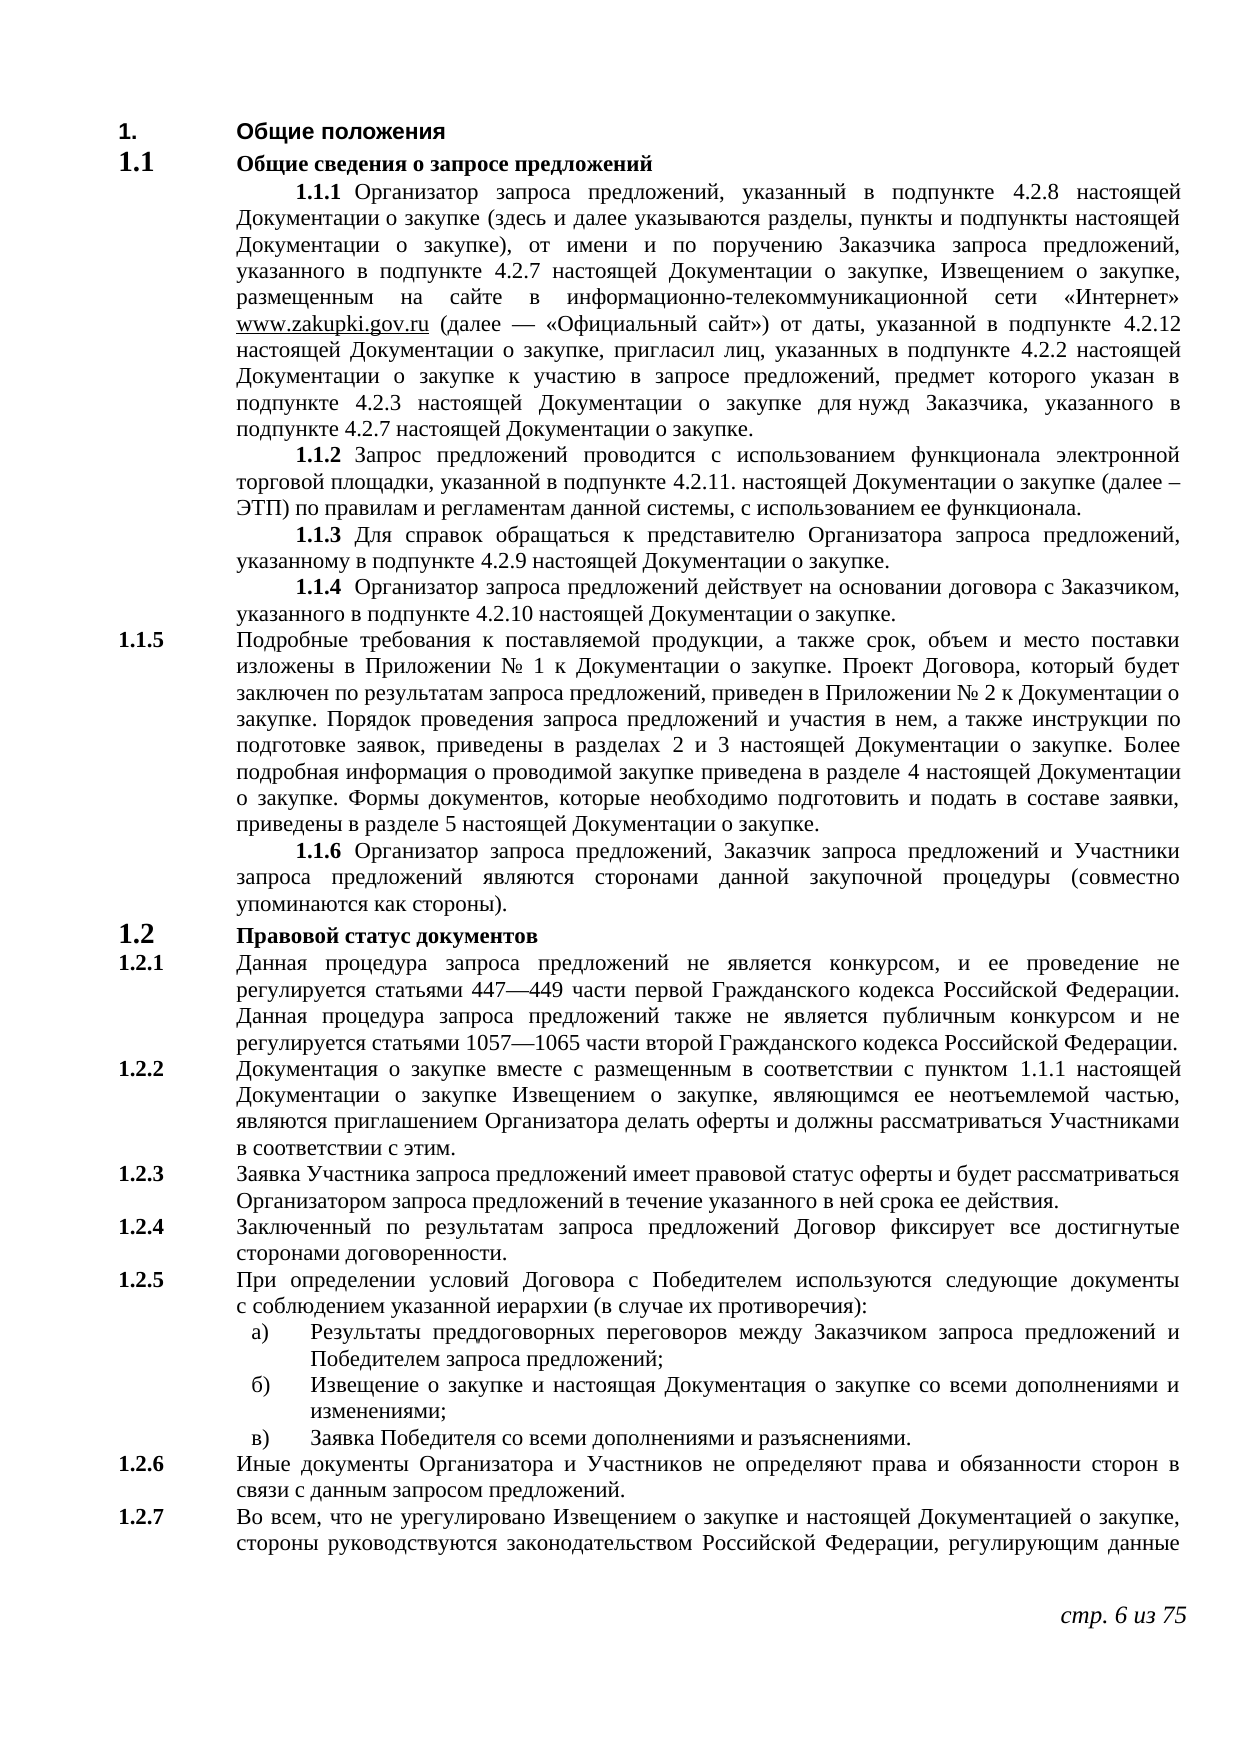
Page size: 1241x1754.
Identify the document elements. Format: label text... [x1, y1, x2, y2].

subtitle Правовой статус документов [118, 916, 1181, 949]
text Организатор запроса предложений, указанный в подпункте 4.2.8 настоящей Документации о закупке (здесь и далее указываются разделы, пункты и подпункты настоящей Документации о закупке), от имени и по поручению Заказчика запроса предложений, указанного в подпункте 4.2.7 настоящей Документации о закупке, Извещением о закупке, размещенным на сайте в информационно-телекоммуникационной сети «Интернет» www.zakupki.gov.ru (далее — «Официальный сайт») от даты, указанной в подпункте 4.2.12 настоящей Документации о закупке, пригласил лиц, указанных в подпункте 4.2.2 настоящей Документации о закупке к участию в запросе предложений, предмет которого указан в подпункте 4.2.3 настоящей Документации о закупке для нужд Заказчика, указанного в подпункте 4.2.7 настоящей Документации о закупке. [236, 178, 1181, 442]
subtitle Общие сведения о запросе предложений [118, 144, 1181, 178]
list Данная процедура запроса предложений не является конкурсом, и ее проведение не регулируется статьями 447—449 части первой Гражданского кодекса Российской Федерации. Данная процедура запроса предложений также не является публичным конкурсом и не регулируется статьями 1057—1065 части второй Гражданского кодекса Российской Федерации. [118, 949, 1181, 1055]
subtitle Общие положения [118, 118, 1181, 144]
list Подробные требования к поставляемой продукции, а также срок, объем и место поставки изложены в Приложении № 1 к Документации о закупке. Проект Договора, который будет заключен по результатам запроса предложений, приведен в Приложении № 2 к Документации о закупке. Порядок проведения запроса предложений и участия в нем, а также инструкции по подготовке заявок, приведены в разделах 2 и 3 настоящей Документации о закупке. Более подробная информация о проводимой закупке приведена в разделе 4 настоящей Документации о закупке. Формы документов, которые необходимо подготовить и подать в составе заявки, приведены в разделе 5 настоящей Документации о закупке. [118, 626, 1181, 837]
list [118, 1503, 1181, 1556]
list Заявка Участника запроса предложений имеет правовой статус оферты и будет рассматриваться Организатором запроса предложений в течение указанного в ней срока ее действия. [118, 1160, 1181, 1213]
text Организатор запроса предложений действует на основании договора с Заказчиком, указанного в подпункте 4.2.10 настоящей Документации о закупке. [236, 573, 1181, 626]
list Заявка Победителя со всеми дополнениями и разъяснениями. [251, 1424, 1181, 1450]
list Заключенный по результатам запроса предложений Договор фиксирует все достигнутые сторонами договоренности. [118, 1213, 1181, 1266]
list При определении условий Договора с Победителем используются следующие документы с соблюдением указанной иерархии (в случае их противоречия): [118, 1266, 1181, 1318]
list Результаты преддоговорных переговоров между Заказчиком запроса предложений и Победителем запроса предложений; [251, 1318, 1181, 1371]
text Для справок обращаться к представителю Организатора запроса предложений, указанному в подпункте 4.2.9 настоящей Документации о закупке. [236, 521, 1181, 573]
text Организатор запроса предложений, Заказчик запроса предложений и Участники запроса предложений являются сторонами данной закупочной процедуры (совместно упоминаются как стороны). [236, 837, 1181, 916]
list Документация о закупке вместе с размещенным в соответствии с пунктом 1.1.1 настоящей Документации о закупке Извещением о закупке, являющимся ее неотъемлемой частью, являются приглашением Организатора делать оферты и должны рассматриваться Участниками в соответствии с этим. [118, 1055, 1181, 1160]
list Извещение о закупке и настоящая Документация о закупке со всеми дополнениями и изменениями; [251, 1371, 1181, 1424]
list Иные документы Организатора и Участников не определяют права и обязанности сторон в связи с данным запросом предложений. [118, 1450, 1181, 1503]
text Запрос предложений проводится с использованием функционала электронной торговой площадки, указанной в подпункте 4.2.11. настоящей Документации о закупке (далее – ЭТП) по правилам и регламентам данной системы, с использованием ее функционала. [236, 442, 1181, 521]
